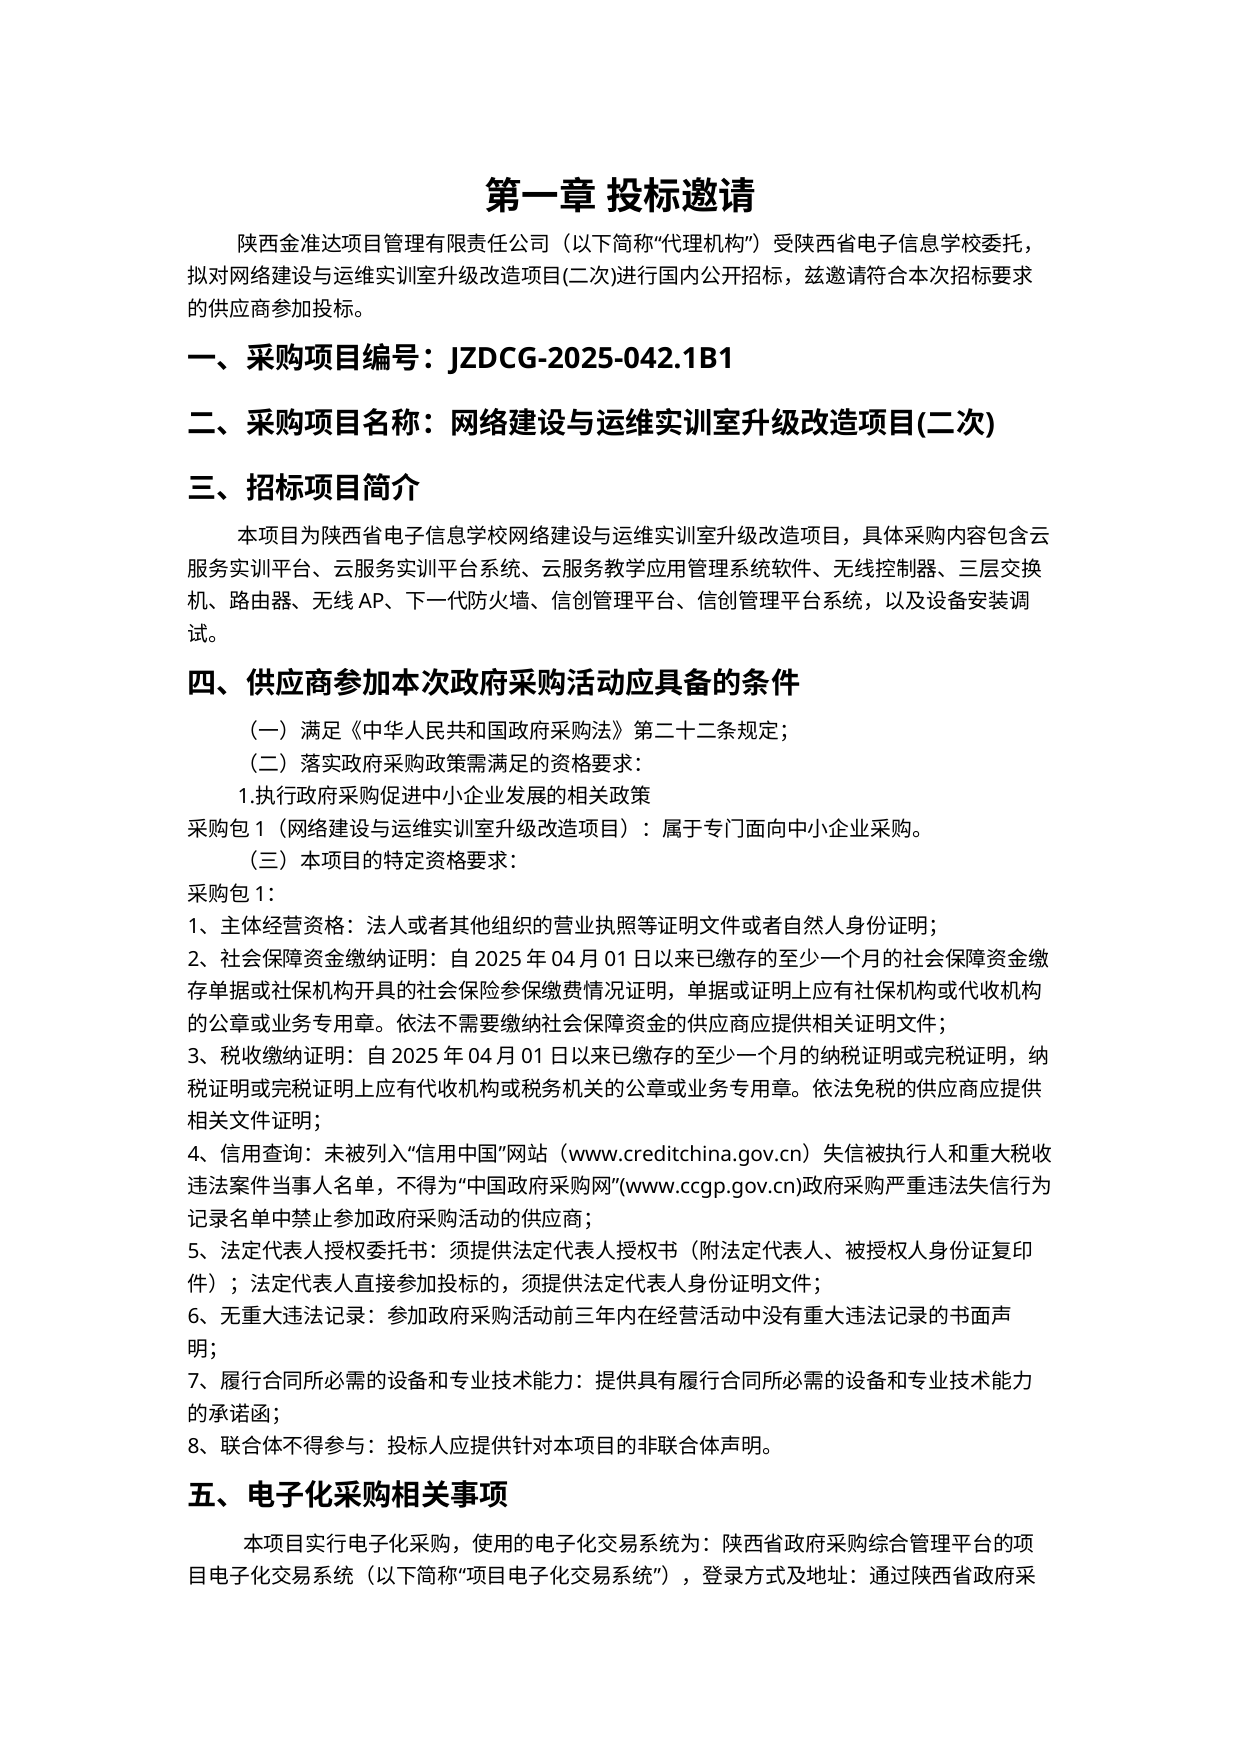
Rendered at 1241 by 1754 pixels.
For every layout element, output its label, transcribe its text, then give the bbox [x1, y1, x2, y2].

text 1.执行政府采购促进中小企业发展的相关政策 [187, 779, 1053, 812]
text （一）满足《中华人民共和国政府采购法》第二十二条规定； [187, 714, 1053, 747]
text 第一章 投标邀请 [187, 162, 1053, 227]
text 四、供应商参加本次政府采购活动应具备的条件 [187, 649, 1053, 714]
text 8、联合体不得参与：投标人应提供针对本项目的非联合体声明。 [187, 1429, 1053, 1462]
text 1、主体经营资格：法人或者其他组织的营业执照等证明文件或者自然人身份证明； [187, 909, 1053, 942]
text 6、无重大违法记录：参加政府采购活动前三年内在经营活动中没有重大违法记录的书面声明； [187, 1299, 1053, 1364]
text 4、信用查询：未被列入“信用中国”网站（www.creditchina.gov.cn）失信被执行人和重大税收违法案件当事人名单，不得为“中国政府采购网”(www.ccgp.gov.cn)政府采购严重违法失信行为记录名单中禁止参加政府采购活动的供应商； [187, 1137, 1053, 1234]
text 三、招标项目简介 [187, 454, 1053, 519]
text 陕西金准达项目管理有限责任公司（以下简称“代理机构”）受陕西省电子信息学校委托，拟对网络建设与运维实训室升级改造项目(二次)进行国内公开招标，兹邀请符合本次招标要求的供应商参加投标。 [187, 227, 1053, 324]
text 2、社会保障资金缴纳证明：自2025年04月01日以来已缴存的至少一个月的社会保障资金缴存单据或社保机构开具的社会保险参保缴费情况证明，单据或证明上应有社保机构或代收机构的公章或业务专用章。依法不需要缴纳社会保障资金的供应商应提供相关证明文件； [187, 942, 1053, 1039]
text （二）落实政府采购政策需满足的资格要求： [187, 747, 1053, 779]
text 五、电子化采购相关事项 [187, 1462, 1053, 1527]
text 一、采购项目编号：JZDCG-2025-042.1B1 [187, 324, 1053, 389]
text 二、采购项目名称：网络建设与运维实训室升级改造项目(二次) [187, 389, 1053, 454]
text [187, 1527, 1053, 1592]
text （三）本项目的特定资格要求： [187, 844, 1053, 877]
text 3、税收缴纳证明：自2025年04月01日以来已缴存的至少一个月的纳税证明或完税证明，纳税证明或完税证明上应有代收机构或税务机关的公章或业务专用章。依法免税的供应商应提供相关文件证明； [187, 1039, 1053, 1137]
text 5、法定代表人授权委托书：须提供法定代表人授权书（附法定代表人、被授权人身份证复印件）；法定代表人直接参加投标的，须提供法定代表人身份证明文件； [187, 1234, 1053, 1299]
text 本项目为陕西省电子信息学校网络建设与运维实训室升级改造项目，具体采购内容包含云服务实训平台、云服务实训平台系统、云服务教学应用管理系统软件、无线控制器、三层交换机、路由器、无线AP、下一代防火墙、信创管理平台、信创管理平台系统，以及设备安装调试。 [187, 519, 1053, 649]
text 采购包1： [187, 877, 1053, 909]
text 7、履行合同所必需的设备和专业技术能力：提供具有履行合同所必需的设备和专业技术能力的承诺函； [187, 1364, 1053, 1429]
text 采购包1（网络建设与运维实训室升级改造项目）：属于专门面向中小企业采购。 [187, 812, 1053, 844]
